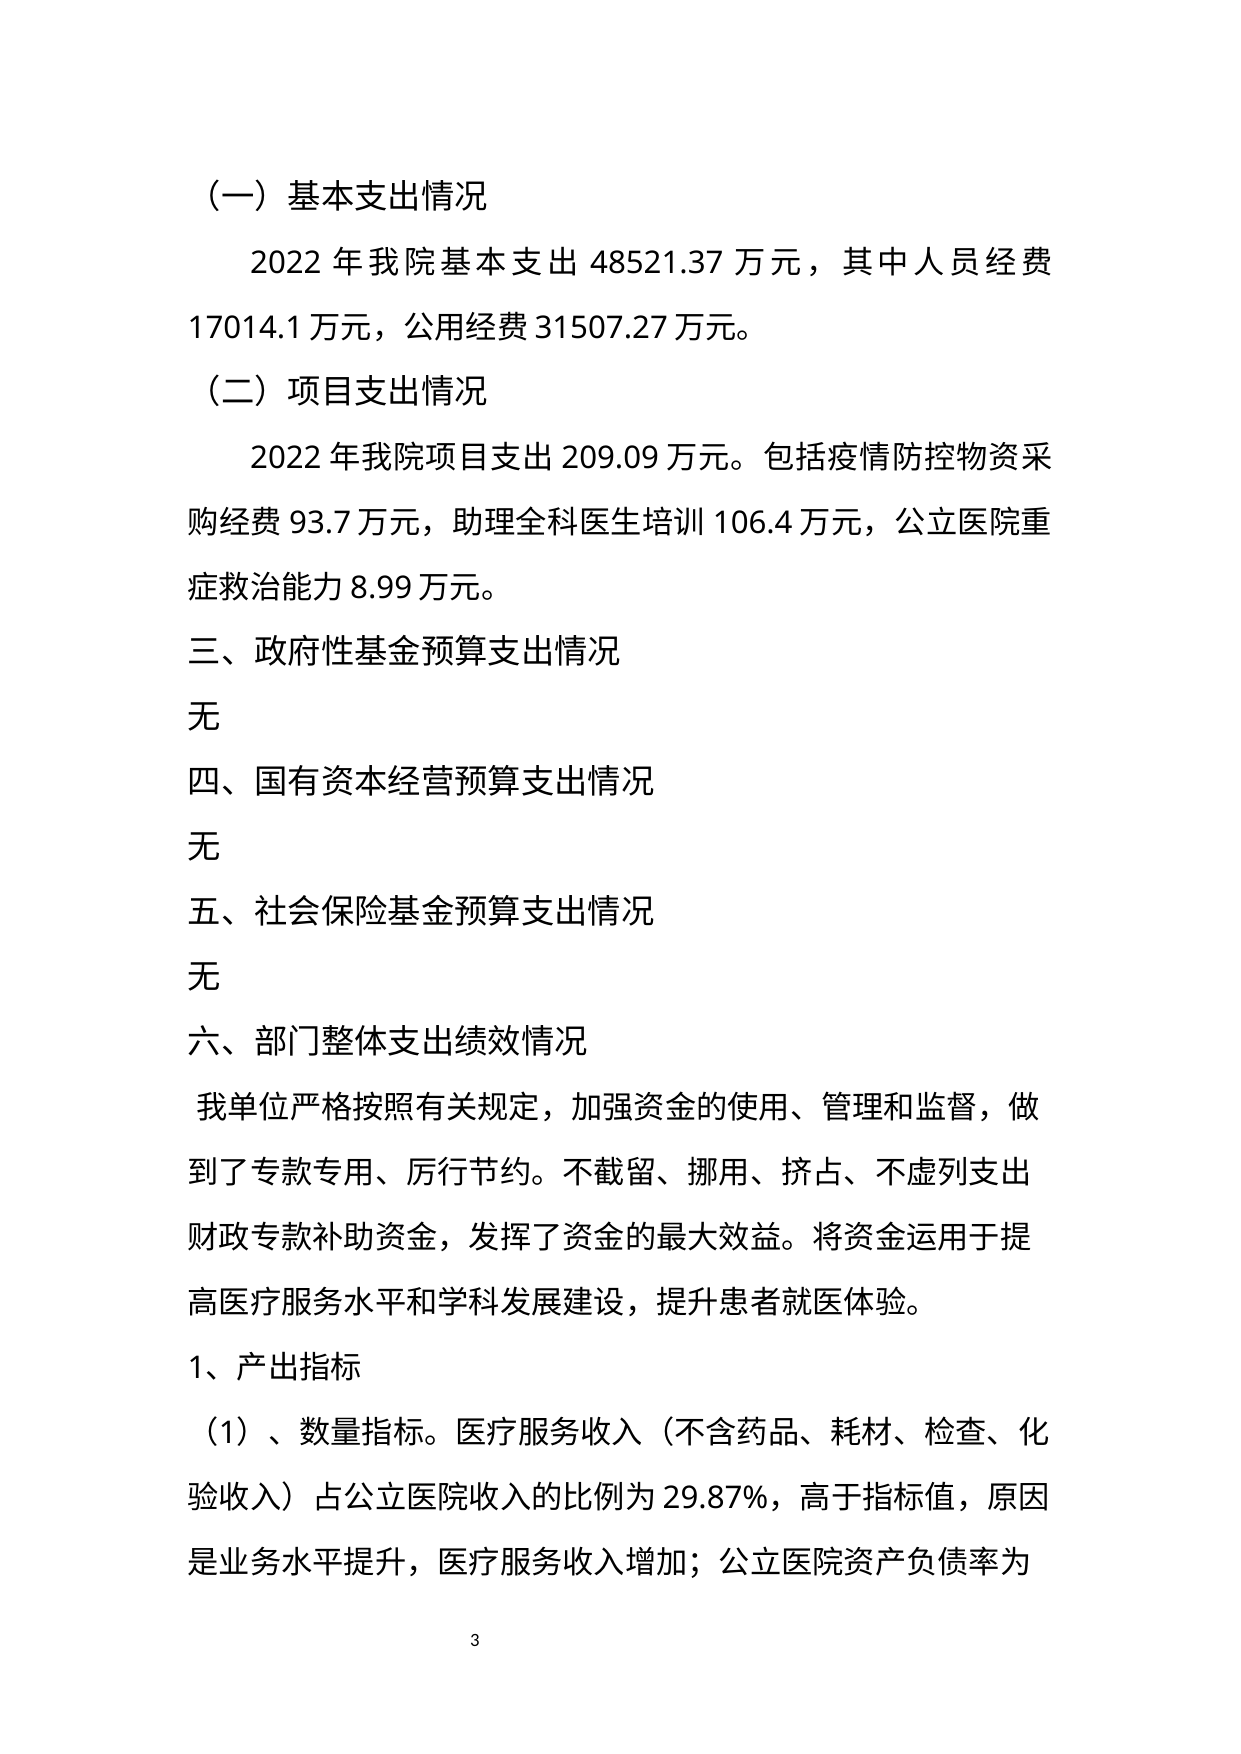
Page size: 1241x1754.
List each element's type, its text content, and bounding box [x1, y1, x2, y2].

list 无 [187, 942, 1053, 1007]
list 部门整体支出绩效情况 [187, 1007, 1053, 1072]
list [187, 1397, 1053, 1592]
list 我单位严格按照有关规定，加强资金的使用、管理和监督，做到了专款专用、厉行节约。不截留、挪用、挤占、不虚列支出财政专款补助资金，发挥了资金的最大效益。将资金运用于提高医疗服务水平和学科发展建设，提升患者就医体验。 [187, 1072, 1053, 1332]
list 2022年我院项目支出209.09万元。包括疫情防控物资采购经费93.7万元，助理全科医生培训106.4万元，公立医院重症救治能力8.99万元。 [187, 422, 1053, 617]
list 国有资本经营预算支出情况 [187, 747, 1053, 812]
list 基本支出情况 [187, 162, 1053, 227]
list 项目支出情况 [187, 357, 1053, 422]
list 无 [187, 682, 1053, 747]
list 2022年我院基本支出48521.37万元，其中人员经费17014.1万元，公用经费31507.27万元。 [187, 227, 1053, 357]
list 政府性基金预算支出情况 [187, 617, 1053, 682]
list 1、产出指标 [187, 1332, 1053, 1397]
list 社会保险基金预算支出情况 [187, 877, 1053, 942]
list 无 [187, 812, 1053, 877]
